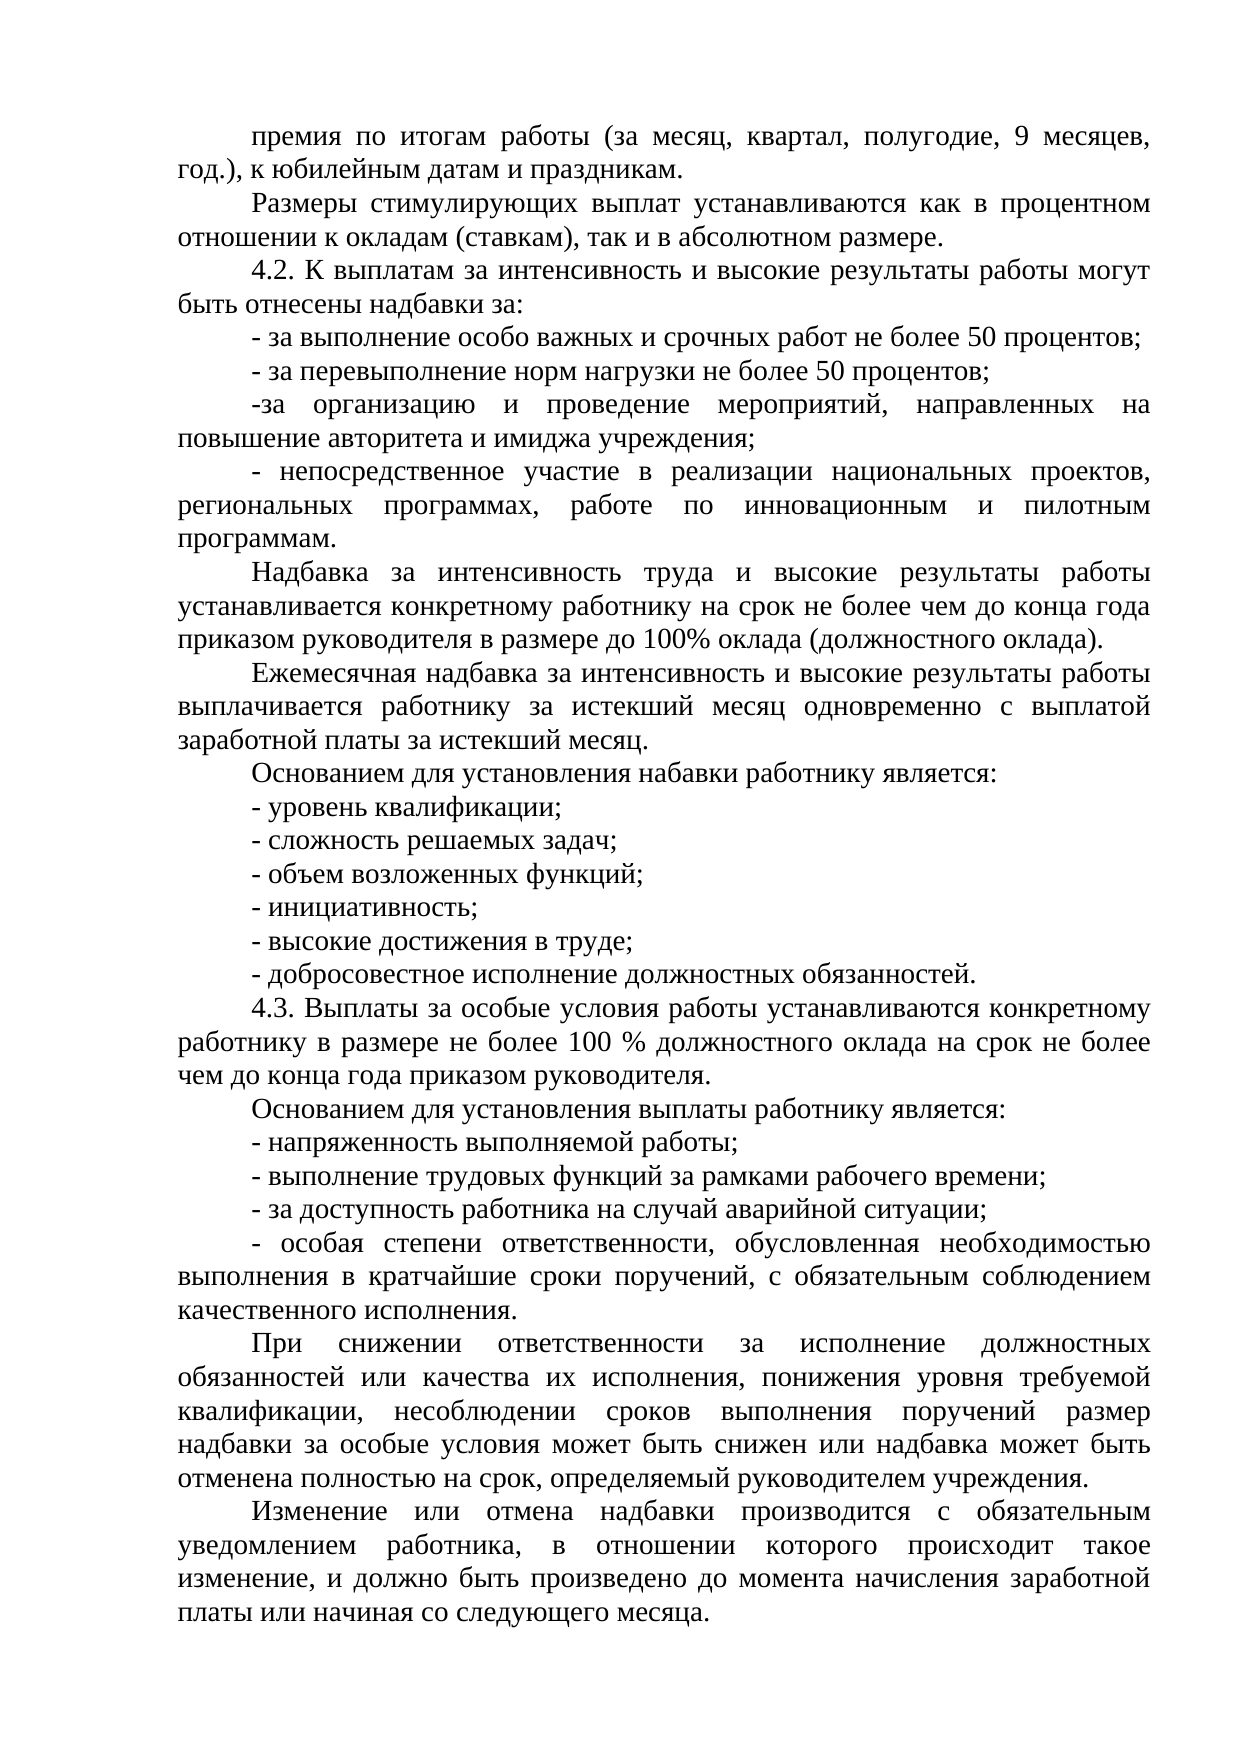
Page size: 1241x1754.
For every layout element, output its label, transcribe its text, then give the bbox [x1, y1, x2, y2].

text - объем возложенных функций; [177, 856, 1152, 889]
text - уровень квалификации; [177, 789, 1152, 822]
text - напряженность выполняемой работы; [177, 1124, 1152, 1158]
text - за доступность работника на случай аварийной ситуации; [177, 1191, 1152, 1225]
text Надбавка за интенсивность труда и высокие результаты работы устанавливается конкретному работнику на срок не более чем до конца года приказом руководителя в размере до 100% оклада (должностного оклада). [177, 554, 1152, 655]
text - сложность решаемых задач; [177, 822, 1152, 856]
text -за организацию и проведение мероприятий, направленных на повышение авторитета и имиджа учреждения; [177, 386, 1152, 453]
text - за перевыполнение норм нагрузки не более 50 процентов; [177, 353, 1152, 386]
text - за выполнение особо важных и срочных работ не более 50 процентов; [177, 319, 1152, 353]
text премия по итогам работы (за месяц, квартал, полугодие, 9 месяцев, год.), к юбилейным датам и праздникам. [177, 118, 1152, 185]
text При снижении ответственности за исполнение должностных обязанностей или качества их исполнения, понижения уровня требуемой квалификации, несоблюдении сроков выполнения поручений размер надбавки за особые условия может быть снижен или надбавка может быть отменена полностью на срок, определяемый руководителем учреждения. [177, 1326, 1152, 1493]
text 4.2. К выплатам за интенсивность и высокие результаты работы могут быть отнесены надбавки за: [177, 252, 1152, 319]
text Основанием для установления выплаты работнику является: [177, 1091, 1152, 1124]
text - добросовестное исполнение должностных обязанностей. [177, 957, 1152, 990]
text Размеры стимулирующих выплат устанавливаются как в процентном отношении к окладам (ставкам), так и в абсолютном размере. [177, 185, 1152, 252]
text - инициативность; [177, 889, 1152, 923]
text - непосредственное участие в реализации национальных проектов, региональных программах, работе по инновационным и пилотным программам. [177, 453, 1152, 554]
text - высокие достижения в труде; [177, 923, 1152, 957]
text 4.3. Выплаты за особые условия работы устанавливаются конкретному работнику в размере не более 100 % должностного оклада на срок не более чем до конца года приказом руководителя. [177, 990, 1152, 1091]
text - выполнение трудовых функций за рамками рабочего времени; [177, 1158, 1152, 1191]
text Изменение или отмена надбавки производится с обязательным уведомлением работника, в отношении которого происходит такое изменение, и должно быть произведено до момента начисления заработной платы или начиная со следующего месяца. [177, 1493, 1152, 1627]
text Ежемесячная надбавка за интенсивность и высокие результаты работы выплачивается работнику за истекший месяц одновременно с выплатой заработной платы за истекший месяц. [177, 655, 1152, 755]
text - особая степени ответственности, обусловленная необходимостью выполнения в кратчайшие сроки поручений, с обязательным соблюдением качественного исполнения. [177, 1225, 1152, 1326]
text Основанием для установления набавки работнику является: [177, 755, 1152, 789]
